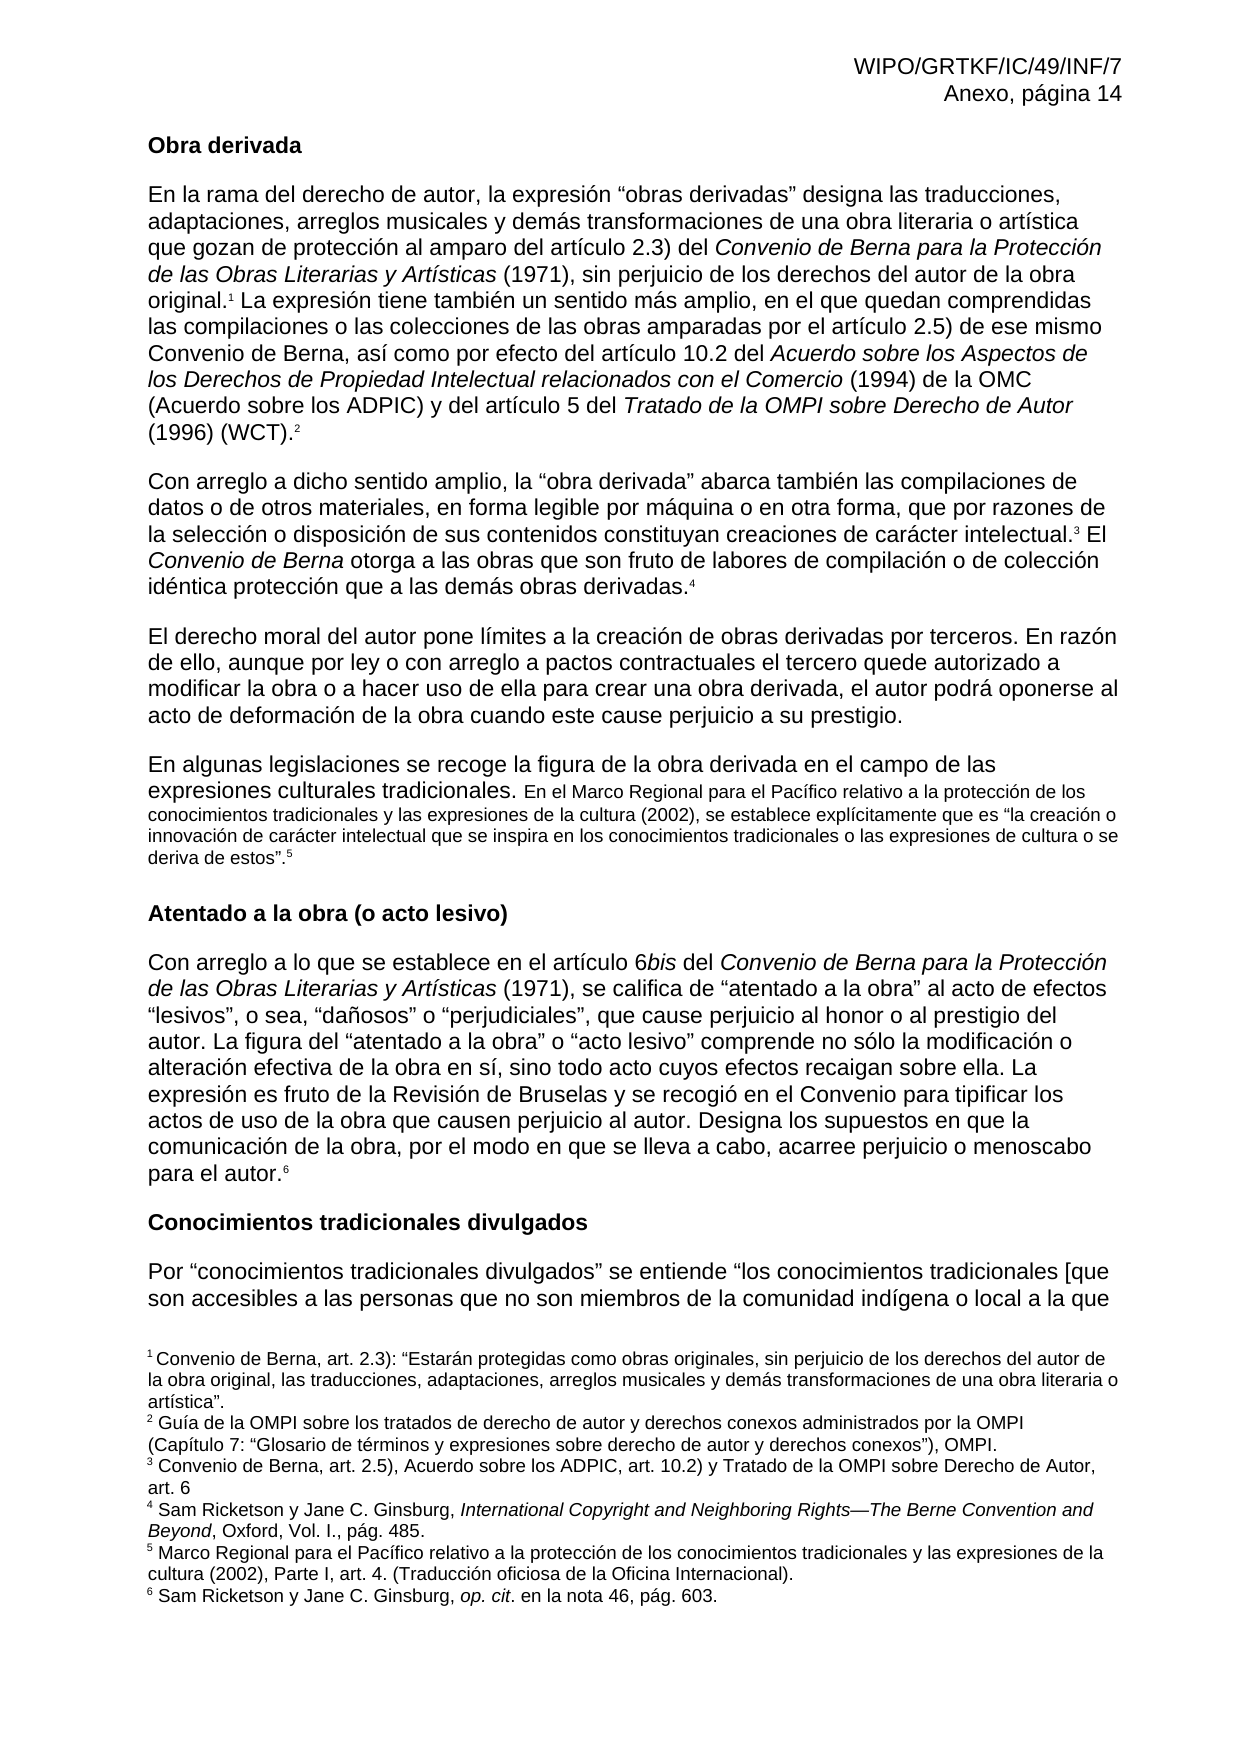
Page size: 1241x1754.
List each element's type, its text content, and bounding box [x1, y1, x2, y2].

text Obra derivada [148, 132, 1122, 158]
text En algunas legislaciones se recoge la figura de la obra derivada en el campo de las expresiones culturales tradicionales. En el Marco Regional para el Pacífico relativo a la protección de los conocimientos tradicionales y las expresiones de la cultura (2002), se establece explícitamente que es “la creación o innovación de carácter intelectual que se inspira en los conocimientos tradicionales o las expresiones de cultura o se deriva de estos”. [148, 751, 1122, 868]
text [148, 1258, 1122, 1311]
text Atentado a la obra (o acto lesivo) [148, 899, 1122, 926]
text El derecho moral del autor pone límites a la creación de obras derivadas por terceros. En razón de ello, aunque por ley o con arreglo a pactos contractuales el tercero quede autorizado a modificar la obra o a hacer uso de ella para crear una obra derivada, el autor podrá oponerse al acto de deformación de la obra cuando este cause perjuicio a su prestigio. [148, 623, 1122, 728]
text Con arreglo a lo que se establece en el artículo 6bis del Convenio de Berna para la Protección de las Obras Literarias y Artísticas (1971), se califica de “atentado a la obra” al acto de efectos “lesivos”, o sea, “dañosos” o “perjudiciales”, que cause perjuicio al honor o al prestigio del autor. La figura del “atentado a la obra” o “acto lesivo” comprende no sólo la modificación o alteración efectiva de la obra en sí, sino todo acto cuyos efectos recaigan sobre ella. La expresión es fruto de la Revisión de Bruselas y se recogió en el Convenio para tipificar los actos de uso de la obra que causen perjuicio al autor. Designa los supuestos en que la comunicación de la obra, por el modo en que se lleva a cabo, acarree perjuicio o menoscabo para el autor. [148, 949, 1122, 1186]
subtitle Conocimientos tradicionales divulgados [148, 1209, 1122, 1235]
text Con arreglo a dicho sentido amplio, la “obra derivada” abarca también las compilaciones de datos o de otros materiales, en forma legible por máquina o en otra forma, que por razones de la selección o disposición de sus contenidos constituyan creaciones de carácter intelectual. El Convenio de Berna otorga a las obras que son fruto de labores de compilación o de colección idéntica protección que a las demás obras derivadas. [148, 468, 1122, 600]
text En la rama del derecho de autor, la expresión “obras derivadas” designa las traducciones, adaptaciones, arreglos musicales y demás transformaciones de una obra literaria o artística que gozan de protección al amparo del artículo 2.3) del Convenio de Berna para la Protección de las Obras Literarias y Artísticas (1971), sin perjuicio de los derechos del autor de la obra original. La expresión tiene también un sentido más amplio, en el que quedan comprendidas las compilaciones o las colecciones de las obras amparadas por el artículo 2.5) de ese mismo Convenio de Berna, así como por efecto del artículo 10.2 del Acuerdo sobre los Aspectos de los Derechos de Propiedad Intelectual relacionados con el Comercio (1994) de la OMC (Acuerdo sobre los ADPIC) y del artículo 5 del Tratado de la OMPI sobre Derecho de Autor (1996) (WCT). [148, 181, 1122, 445]
